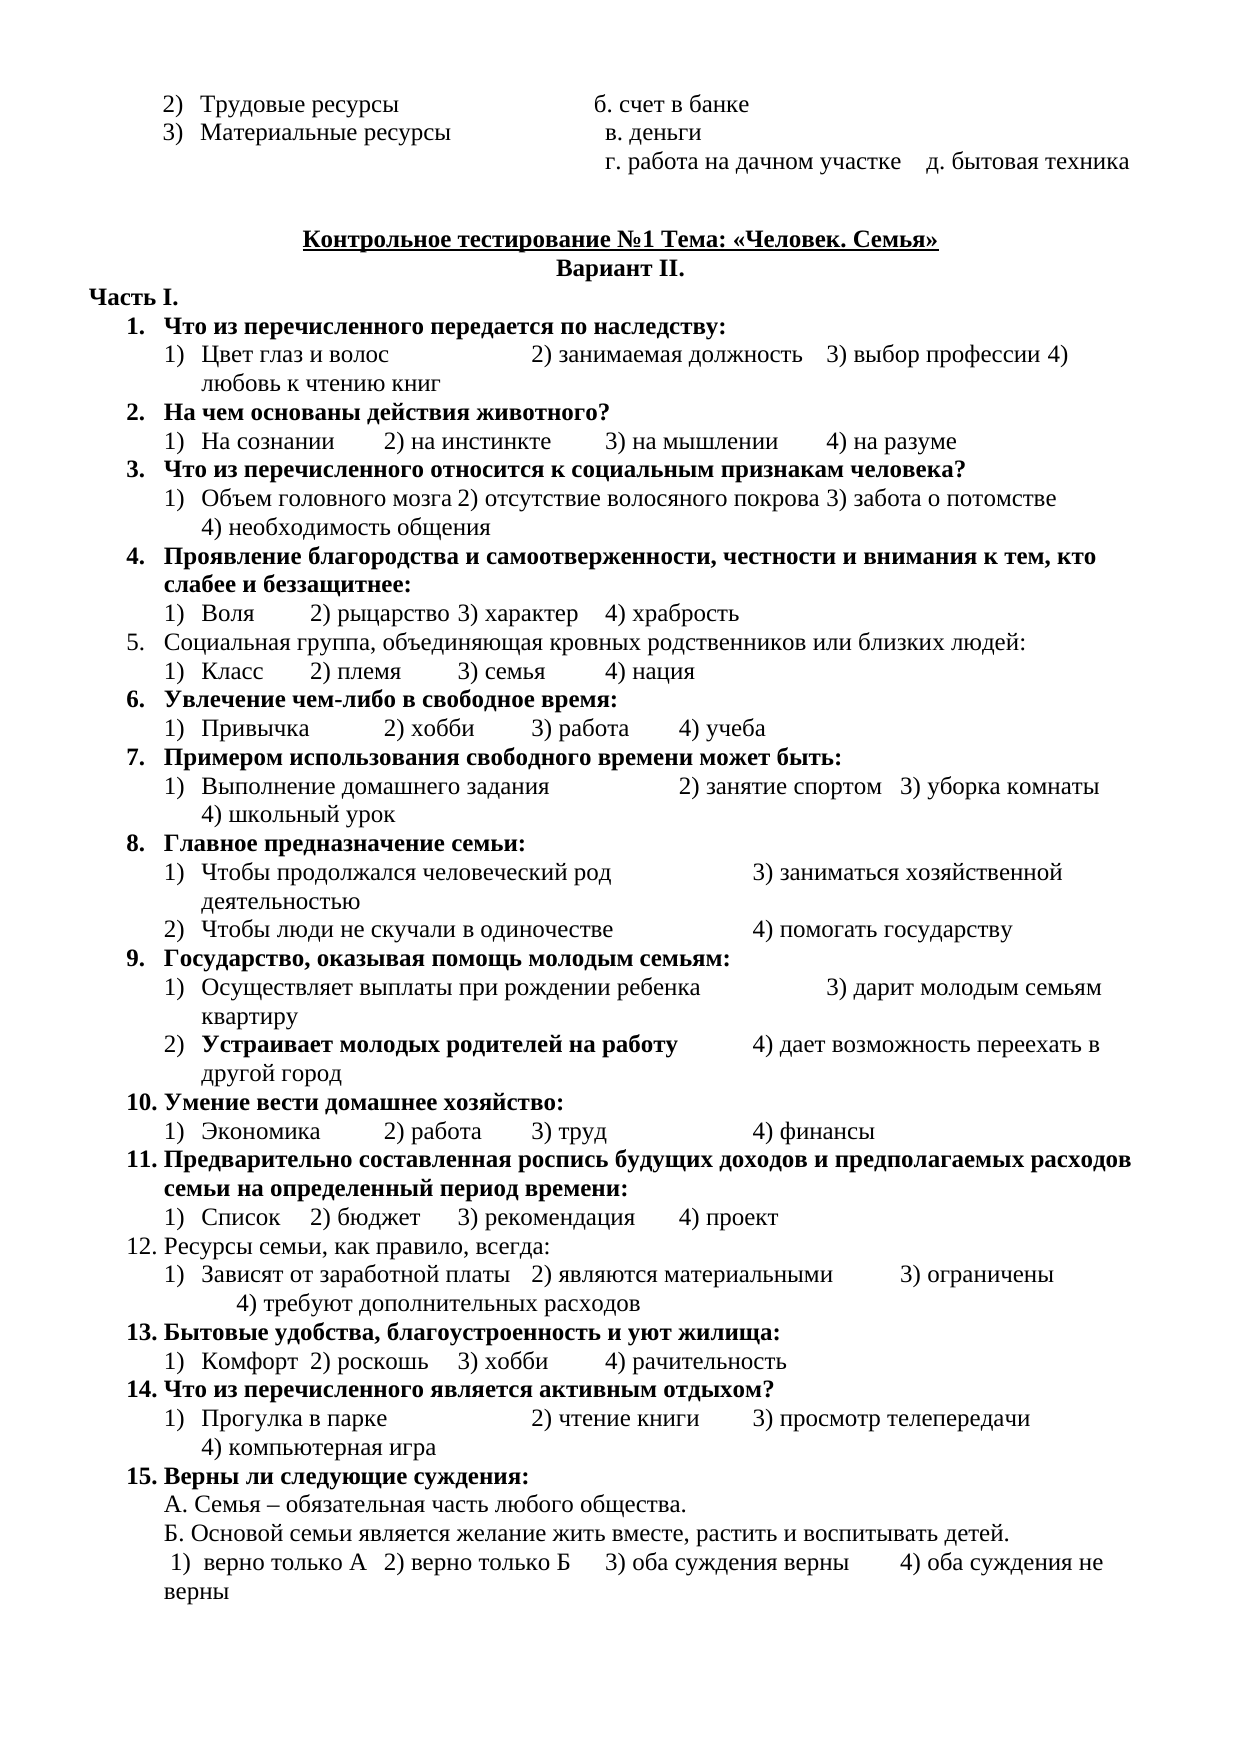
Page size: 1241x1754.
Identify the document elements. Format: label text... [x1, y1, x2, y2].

list Что из перечисленного относится к социальным признакам человека? [126, 454, 1152, 483]
text Вариант II. [89, 253, 1152, 282]
list Чтобы люди не скучали в одиночестве 4) помогать государству [164, 914, 1152, 943]
list Главное предназначение семьи: [126, 828, 1152, 857]
list Ресурсы семьи, как правило, всегда: [126, 1231, 1152, 1259]
list Класс 2) племя 3) семья 4) нация [164, 656, 1152, 684]
list Список 2) бюджет 3) рекомендация 4) проект [164, 1202, 1152, 1231]
list Трудовые ресурсы б. счет в банке [162, 89, 1152, 117]
list Материальные ресурсы в. деньги [162, 117, 1152, 146]
list Бытовые удобства, благоустроенность и уют жилища: [126, 1317, 1152, 1346]
list Экономика 2) работа 3) труд 4) финансы [164, 1116, 1152, 1144]
list На чем основаны действия животного? [126, 397, 1152, 426]
list Осуществляет выплаты при рождении ребенка 3) дарит молодым семьям квартиру [164, 972, 1152, 1029]
list Комфорт 2) роскошь 3) хобби 4) рачительность [164, 1346, 1152, 1374]
list Умение вести домашнее хозяйство: [126, 1087, 1152, 1116]
list г. работа на дачном участке д. бытовая техника [531, 146, 1152, 175]
list Верны ли следующие суждения: [126, 1461, 1152, 1489]
list Чтобы продолжался человеческий род 3) заниматься хозяйственной деятельностью [164, 857, 1152, 914]
list Предварительно составленная роспись будущих доходов и предполагаемых расходов семьи на определенный период времени: [126, 1144, 1152, 1202]
list Воля 2) рыцарство 3) характер 4) храбрость [164, 598, 1152, 627]
list Прогулка в парке 2) чтение книги 3) просмотр телепередачи 4) компьютерная игра [164, 1403, 1152, 1461]
list Примером использования свободного времени может быть: [126, 742, 1152, 771]
text Часть I. [89, 282, 1152, 311]
list Государство, оказывая помощь молодым семьям: [126, 943, 1152, 972]
list Б. Основой семьи является желание жить вместе, растить и воспитывать детей. [164, 1518, 1152, 1547]
list Выполнение домашнего задания 2) занятие спортом 3) уборка комнаты 4) школьный урок [164, 771, 1152, 828]
list Объем головного мозга 2) отсутствие волосяного покрова 3) забота о потомстве 4) необходимость общения [164, 483, 1152, 541]
list На сознании 2) на инстинкте 3) на мышлении 4) на разуме [164, 426, 1152, 454]
list Социальная группа, объединяющая кровных родственников или близких людей: [126, 627, 1152, 656]
list А. Семья – обязательная часть любого общества. [164, 1489, 1152, 1518]
list Проявление благородства и самоотверженности, честности и внимания к тем, кто слабее и беззащитнее: [126, 541, 1152, 598]
list Увлечение чем-либо в свободное время: [126, 684, 1152, 713]
list Цвет глаз и волос 2) занимаемая должность 3) выбор профессии 4) любовь к чтению книг [164, 339, 1152, 397]
list 1) верно только А 2) верно только Б 3) оба суждения верны 4) оба суждения не верны [164, 1547, 1152, 1604]
text Контрольное тестирование №1 Тема: «Человек. Семья» [89, 224, 1152, 253]
list Что из перечисленного передается по наследству: [126, 311, 1152, 339]
list Привычка 2) хобби 3) работа 4) учеба [164, 713, 1152, 742]
list Устраивает молодых родителей на работу 4) дает возможность переехать в другой город [164, 1029, 1152, 1087]
list Зависят от заработной платы 2) являются материальными 3) ограничены 4) требуют дополнительных расходов [164, 1259, 1152, 1317]
list Что из перечисленного является активным отдыхом? [126, 1374, 1152, 1403]
